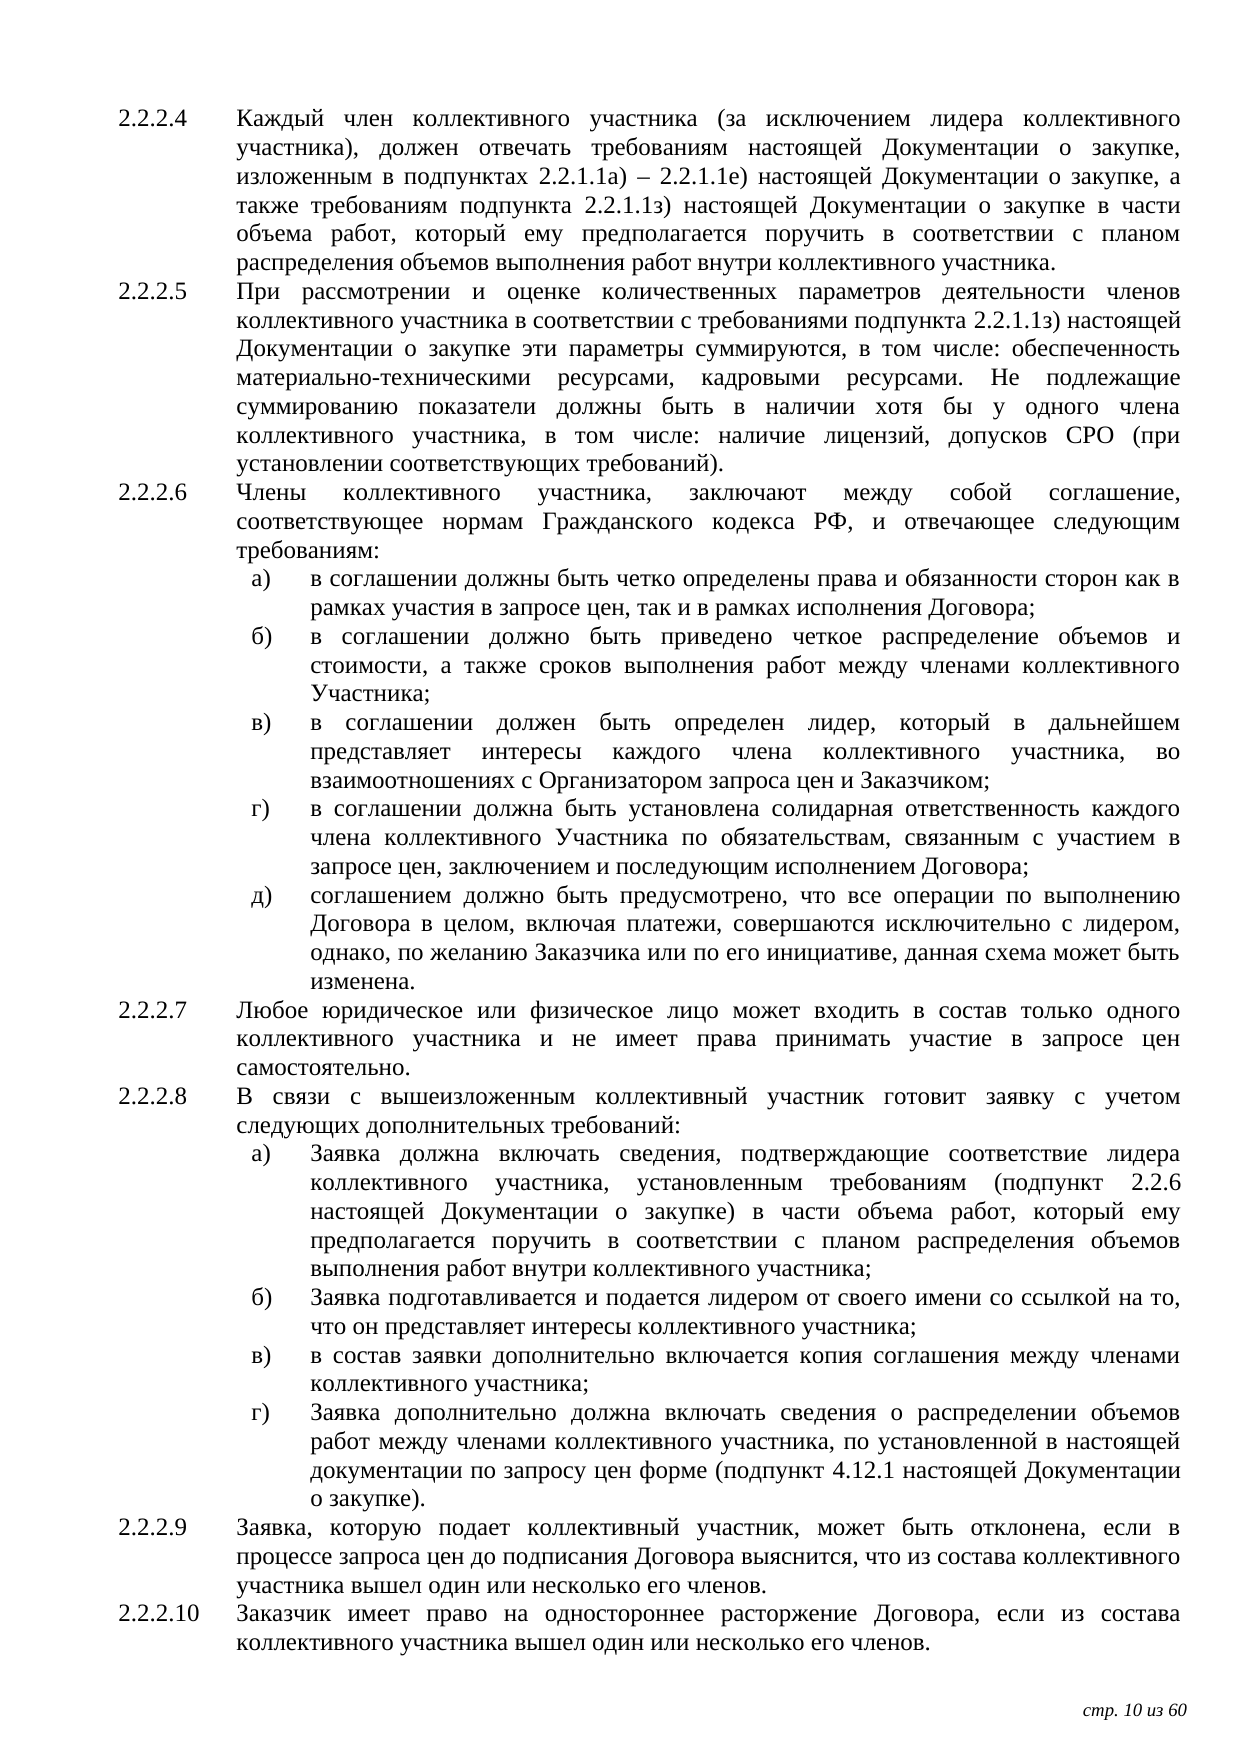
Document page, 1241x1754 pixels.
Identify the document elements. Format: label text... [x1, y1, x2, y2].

text Заявка подготавливается и подается лидером от своего имени со ссылкой на то, что он представляет интересы коллективного участника; [251, 1282, 1181, 1340]
text в соглашении должно быть приведено четкое распределение объемов и стоимости, а также сроков выполнения работ между членами коллективного Участника; [251, 621, 1181, 707]
list Заказчик имеет право на одностороннее расторжение Договора, если из состава коллективного участника вышел один или несколько его членов. [118, 1598, 1181, 1656]
text в состав заявки дополнительно включается копия соглашения между членами коллективного участника; [251, 1340, 1181, 1397]
text соглашением должно быть предусмотрено, что все операции по выполнению Договора в целом, включая платежи, совершаются исключительно с лидером, однако, по желанию Заказчика или по его инициативе, данная схема может быть изменена. [251, 880, 1181, 995]
text В связи с вышеизложенным коллективный участник готовит заявку с учетом следующих дополнительных требований: [118, 1081, 1181, 1138]
text Любое юридическое или физическое лицо может входить в состав только одного коллективного участника и не имеет права принимать участие в запросе цен самостоятельно. [118, 995, 1181, 1081]
text в соглашении должны быть четко определены права и обязанности сторон как в рамках участия в запросе цен, так и в рамках исполнения Договора; [251, 563, 1181, 621]
text Заявка, которую подает коллективный участник, может быть отклонена, если в процессе запроса цен до подписания Договора выяснится, что из состава коллективного участника вышел один или несколько его членов. [118, 1512, 1181, 1598]
text Члены коллективного участника, заключают между собой соглашение, соответствующее нормам Гражданского кодекса РФ, и отвечающее следующим требованиям: [118, 477, 1181, 563]
text Заявка дополнительно должна включать сведения о распределении объемов работ между членами коллективного участника, по установленной в настоящей документации по запросу цен форме (подпункт 4.12.1 настоящей Документации о закупке). [251, 1397, 1181, 1512]
text Заявка должна включать сведения, подтверждающие соответствие лидера коллективного участника, установленным требованиям (подпункт 2.2.6 настоящей Документации о закупке) в части объема работ, который ему предполагается поручить в соответствии с планом распределения объемов выполнения работ внутри коллективного участника; [251, 1138, 1181, 1282]
text При рассмотрении и оценке количественных параметров деятельности членов коллективного участника в соответствии с требованиями подпункта 2.2.1.1з) настоящей Документации о закупке эти параметры суммируются, в том числе: обеспеченность материально-техническими ресурсами, кадровыми ресурсами. Не подлежащие суммированию показатели должны быть в наличии хотя бы у одного члена коллективного участника, в том числе: наличие лицензий, допусков СРО (при установлении соответствующих требований). [118, 276, 1181, 477]
text в соглашении должна быть установлена солидарная ответственность каждого члена коллективного Участника по обязательствам, связанным с участием в запросе цен, заключением и последующим исполнением Договора; [251, 793, 1181, 880]
text Каждый член коллективного участника (за исключением лидера коллективного участника), должен отвечать требованиям настоящей Документации о закупке, изложенным в подпунктах 2.2.1.1а) – 2.2.1.1е) настоящей Документации о закупке, а также требованиям подпункта 2.2.1.1з) настоящей Документации о закупке в части объема работ, который ему предполагается поручить в соответствии с планом распределения объемов выполнения работ внутри коллективного участника. [118, 103, 1181, 276]
text в соглашении должен быть определен лидер, который в дальнейшем представляет интересы каждого члена коллективного участника, во взаимоотношениях с Организатором запроса цен и Заказчиком; [251, 707, 1181, 793]
